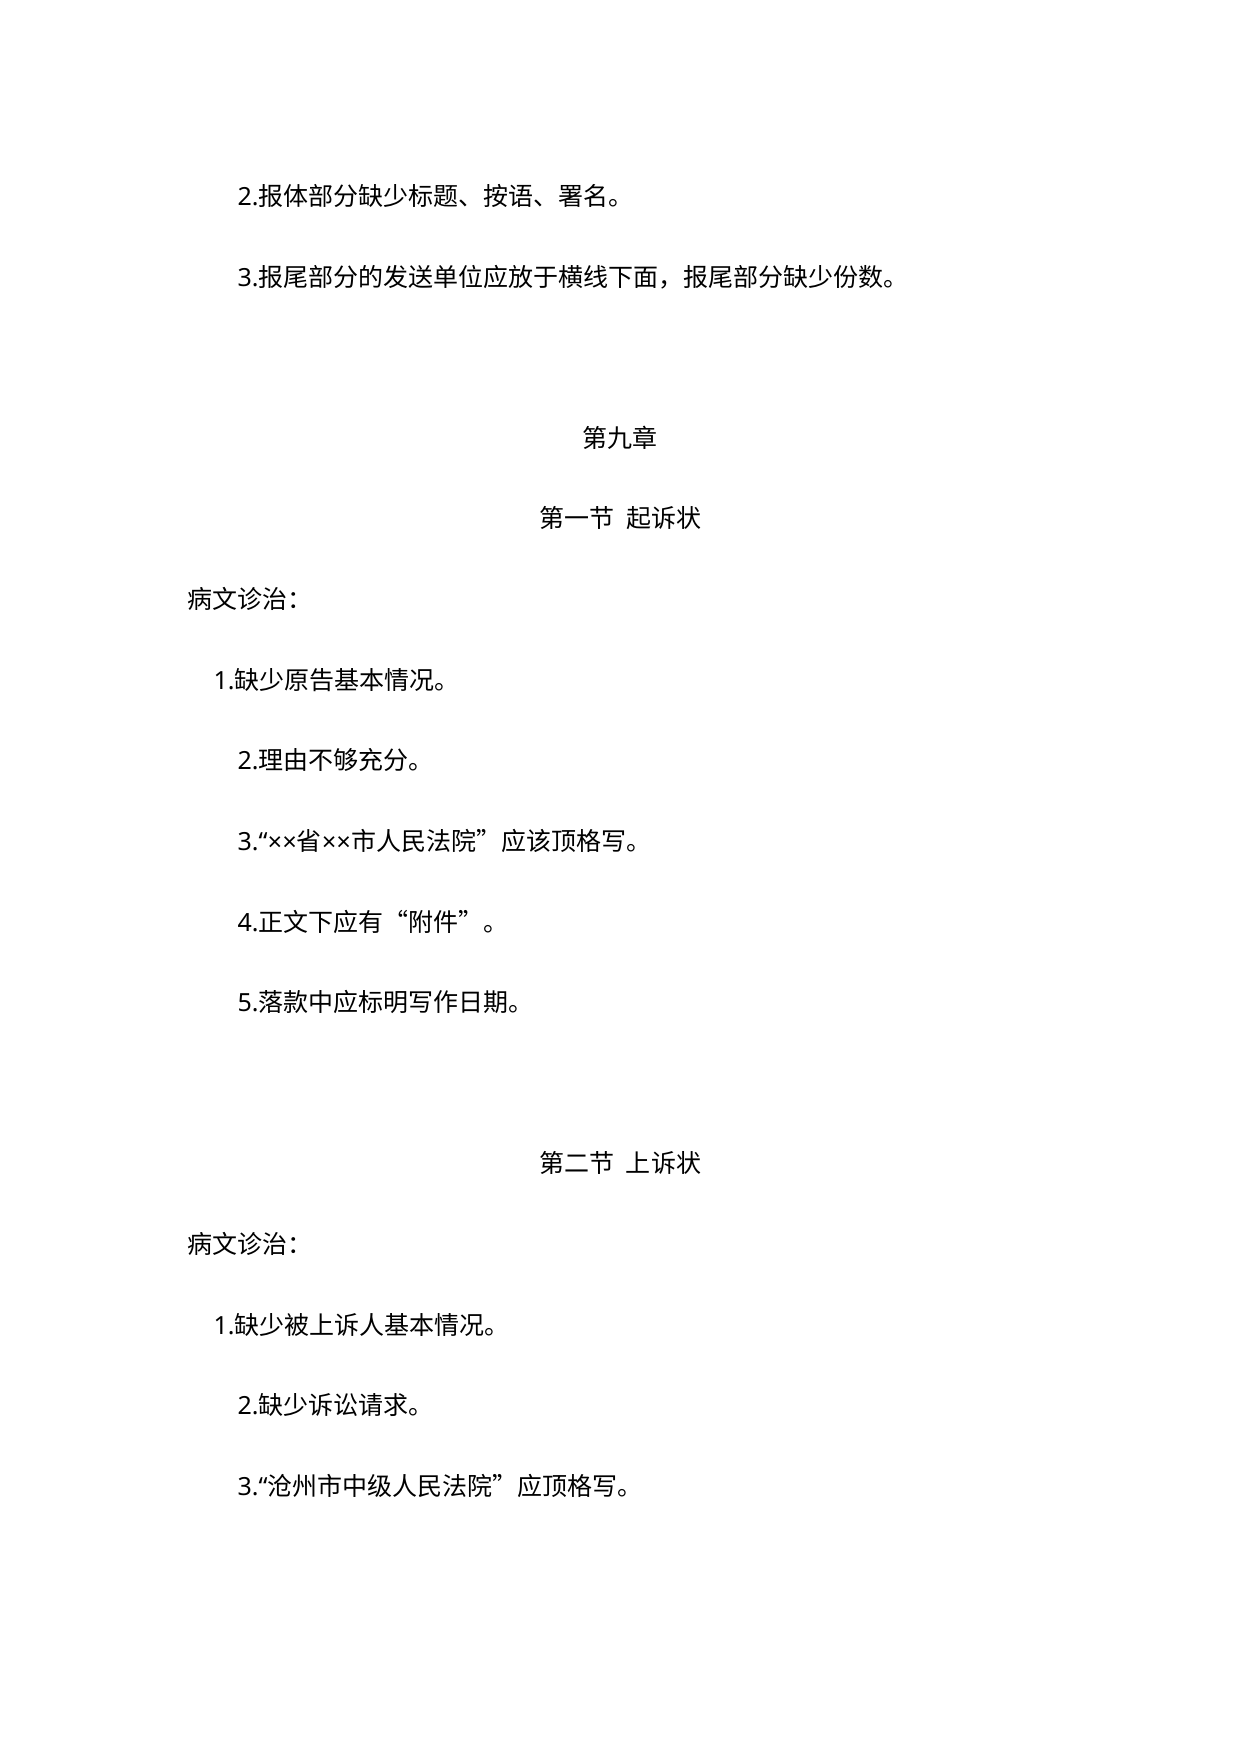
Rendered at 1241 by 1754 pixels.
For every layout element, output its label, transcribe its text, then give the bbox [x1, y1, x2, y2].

text 2.缺少诉讼请求。 [187, 1371, 1053, 1436]
text 2.理由不够充分。 [187, 726, 1053, 791]
text 4.正文下应有“附件”。 [187, 888, 1053, 953]
text 第二节 上诉状 [187, 1129, 1053, 1194]
text 3.“沧州市中级人民法院”应顶格写。 [187, 1452, 1053, 1517]
text 3.报尾部分的发送单位应放于横线下面，报尾部分缺少份数。 [187, 243, 1053, 308]
text 病文诊治： [187, 1210, 1053, 1275]
text 1.缺少原告基本情况。 [187, 646, 1053, 711]
text 3.“××省××市人民法院”应该顶格写。 [187, 807, 1053, 872]
text 第一节 起诉状 [187, 484, 1053, 549]
text 第九章 [187, 404, 1053, 469]
text 5.落款中应标明写作日期。 [187, 968, 1053, 1033]
text 2.报体部分缺少标题、按语、署名。 [187, 162, 1053, 227]
text 1.缺少被上诉人基本情况。 [187, 1291, 1053, 1356]
text 病文诊治： [187, 565, 1053, 630]
